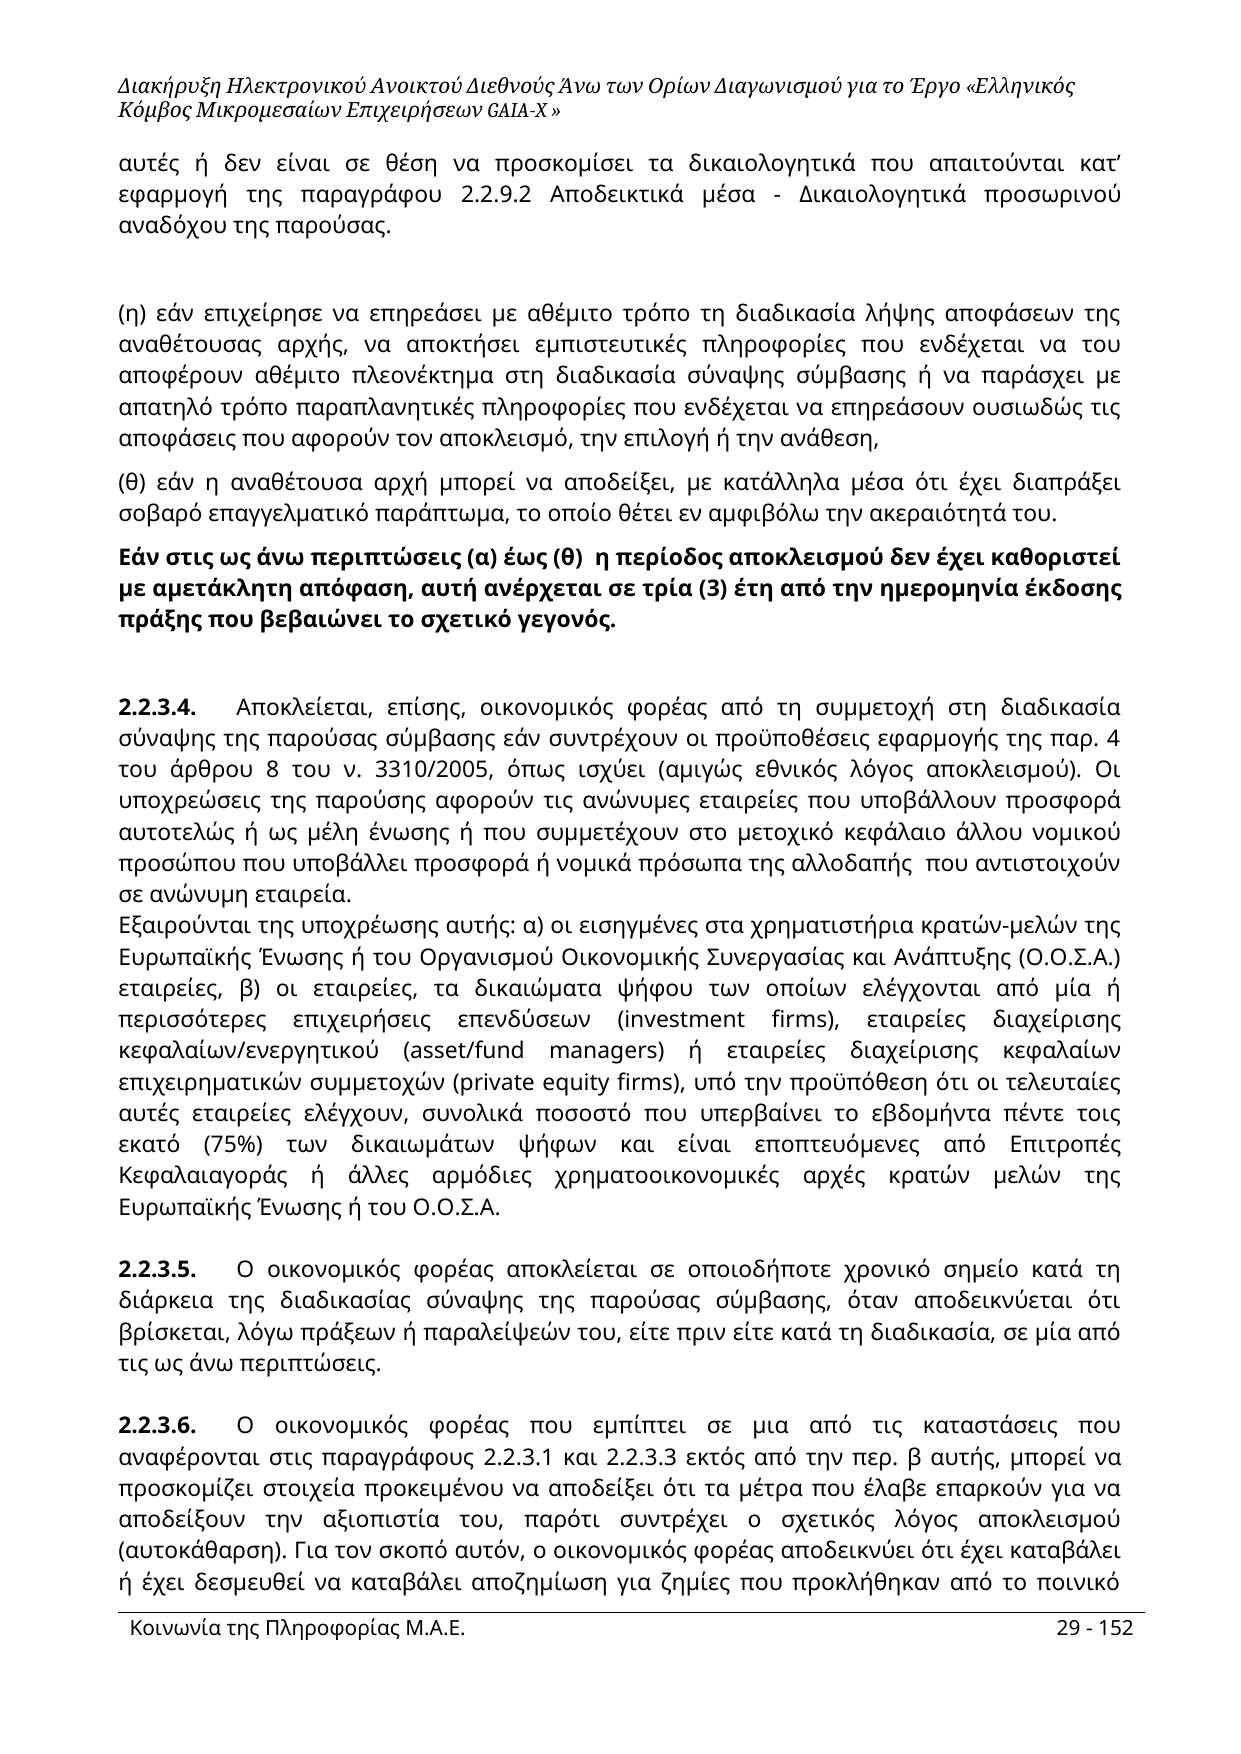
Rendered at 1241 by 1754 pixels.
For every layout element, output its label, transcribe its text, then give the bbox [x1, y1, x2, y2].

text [118, 147, 1122, 241]
text (η) εάν επιχείρησε να επηρεάσει με αθέμιτο τρόπο τη διαδικασία λήψης αποφάσεων της αναθέτουσας αρχής, να αποκτήσει εμπιστευτικές πληροφορίες που ενδέχεται να του αποφέρουν αθέμιτο πλεονέκτημα στη διαδικασία σύναψης σύμβασης ή να παράσχει με απατηλό τρόπο παραπλανητικές πληροφορίες που ενδέχεται να επηρεάσουν ουσιωδώς τις αποφάσεις που αφορούν τον αποκλεισμό, την επιλογή ή την ανάθεση, [118, 297, 1122, 453]
text (θ) εάν η αναθέτουσα αρχή μπορεί να αποδείξει, με κατάλληλα μέσα ότι έχει διαπράξει σοβαρό επαγγελματικό παράπτωμα, το οποίο θέτει εν αμφιβόλω την ακεραιότητά του. [118, 466, 1122, 528]
list Εξαιρούνται της υποχρέωσης αυτής: α) οι εισηγμένες στα χρηματιστήρια κρατών-μελών της Ευρωπαϊκής Ένωσης ή του Οργανισμού Οικονομικής Συνεργασίας και Ανάπτυξης (Ο.Ο.Σ.Α.) εταιρείες, β) οι εταιρείες, τα δικαιώματα ψήφου των οποίων ελέγχονται από μία ή περισσότερες επιχειρήσεις επενδύσεων (investment firms), εταιρείες διαχείρισης κεφαλαίων/ενεργητικού (asset/fund managers) ή εταιρείες διαχείρισης κεφαλαίων επιχειρηματικών συμμετοχών (private equity firms), υπό την προϋπόθεση ότι οι τελευταίες αυτές εταιρείες ελέγχουν, συνολικά ποσοστό που υπερβαίνει το εβδομήντα πέντε τοις εκατό (75%) των δικαιωμάτων ψήφων και είναι εποπτευόμενες από Επιτροπές Κεφαλαιαγοράς ή άλλες αρμόδιες χρηματοοικονομικές αρχές κρατών μελών της Ευρωπαϊκής Ένωσης ή του Ο.Ο.Σ.Α. [118, 909, 1122, 1222]
list Ο οικονομικός φορέας αποκλείεται σε οποιοδήποτε χρονικό σημείο κατά τη διάρκεια της διαδικασίας σύναψης της παρούσας σύμβασης, όταν αποδεικνύεται ότι βρίσκεται, λόγω πράξεων ή παραλείψεών του, είτε πριν είτε κατά τη διαδικασία, σε μία από τις ως άνω περιπτώσεις. [118, 1253, 1122, 1378]
list Αποκλείεται, επίσης, οικονομικός φορέας από τη συμμετοχή στη διαδικασία σύναψης της παρούσας σύμβασης εάν συντρέχουν οι προϋποθέσεις εφαρμογής της παρ. 4 του άρθρου 8 του ν. 3310/2005, όπως ισχύει (αμιγώς εθνικός λόγος αποκλεισμού). Οι υποχρεώσεις της παρούσης αφορούν τις ανώνυμες εταιρείες που υποβάλλουν προσφορά αυτοτελώς ή ως μέλη ένωσης ή που συμμετέχουν στο μετοχικό κεφάλαιο άλλου νομικού προσώπου που υποβάλλει προσφορά ή νομικά πρόσωπα της αλλοδαπής που αντιστοιχούν σε ανώνυμη εταιρεία. [118, 691, 1122, 909]
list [118, 1409, 1122, 1597]
text Εάν στις ως άνω περιπτώσεις (α) έως (θ) η περίοδος αποκλεισμού δεν έχει καθοριστεί με αμετάκλητη απόφαση, αυτή ανέρχεται σε τρία (3) έτη από την ημερομηνία έκδοσης πράξης που βεβαιώνει το σχετικό γεγονός. [118, 541, 1122, 634]
